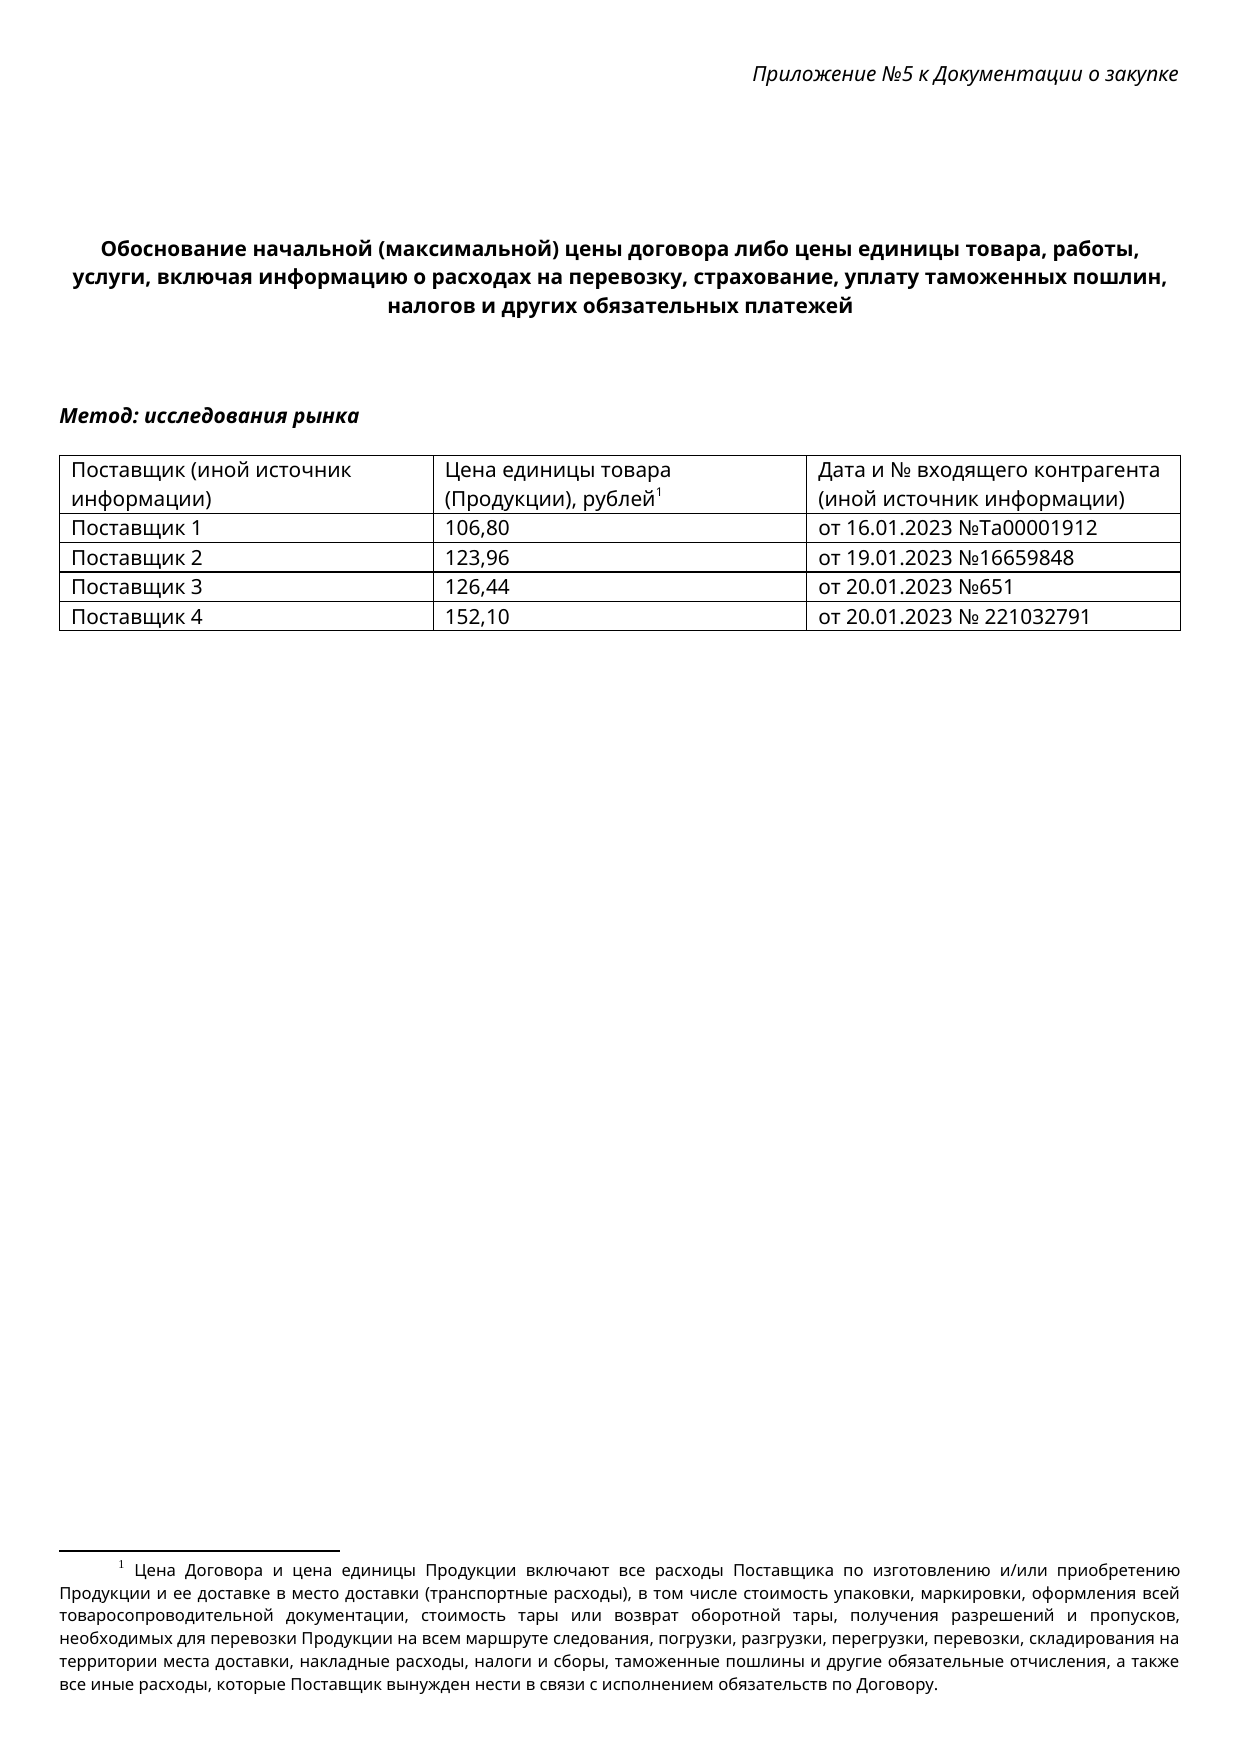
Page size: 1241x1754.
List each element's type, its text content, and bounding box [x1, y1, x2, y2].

table_cell от 19.01.2023 №16659848 [807, 543, 1180, 571]
list Приложение №5 к Документации о закупке [134, 59, 1181, 87]
table_cell 126,44 [434, 573, 806, 601]
table_cell от 20.01.2023 № 221032791 [807, 602, 1180, 630]
table_cell 152,10 [434, 602, 806, 630]
table_cell от 16.01.2023 №Та00001912 [807, 514, 1180, 542]
table_cell Поставщик 1 [60, 514, 433, 542]
table_cell 123,96 [434, 543, 806, 571]
table_header Поставщик (иной источник информации) [60, 456, 433, 512]
table_cell Поставщик 3 [60, 573, 433, 601]
table_cell Поставщик 4 [60, 602, 433, 630]
table_cell Поставщик 2 [60, 543, 433, 571]
table_header Цена единицы товара (Продукции), рублей [434, 456, 806, 512]
text Обоснование начальной (максимальной) цены договора либо цены единицы товара, работы, услуги, включая информацию о расходах на перевозку, страхование, уплату таможенных пошлин, налогов и других обязательных платежей [59, 234, 1181, 319]
table_cell 106,80 [434, 514, 806, 542]
text Метод: исследования рынка [59, 401, 1181, 429]
table_cell от 20.01.2023 №651 [807, 573, 1180, 601]
table_header Дата и № входящего контрагента (иной источник информации) [807, 456, 1180, 512]
